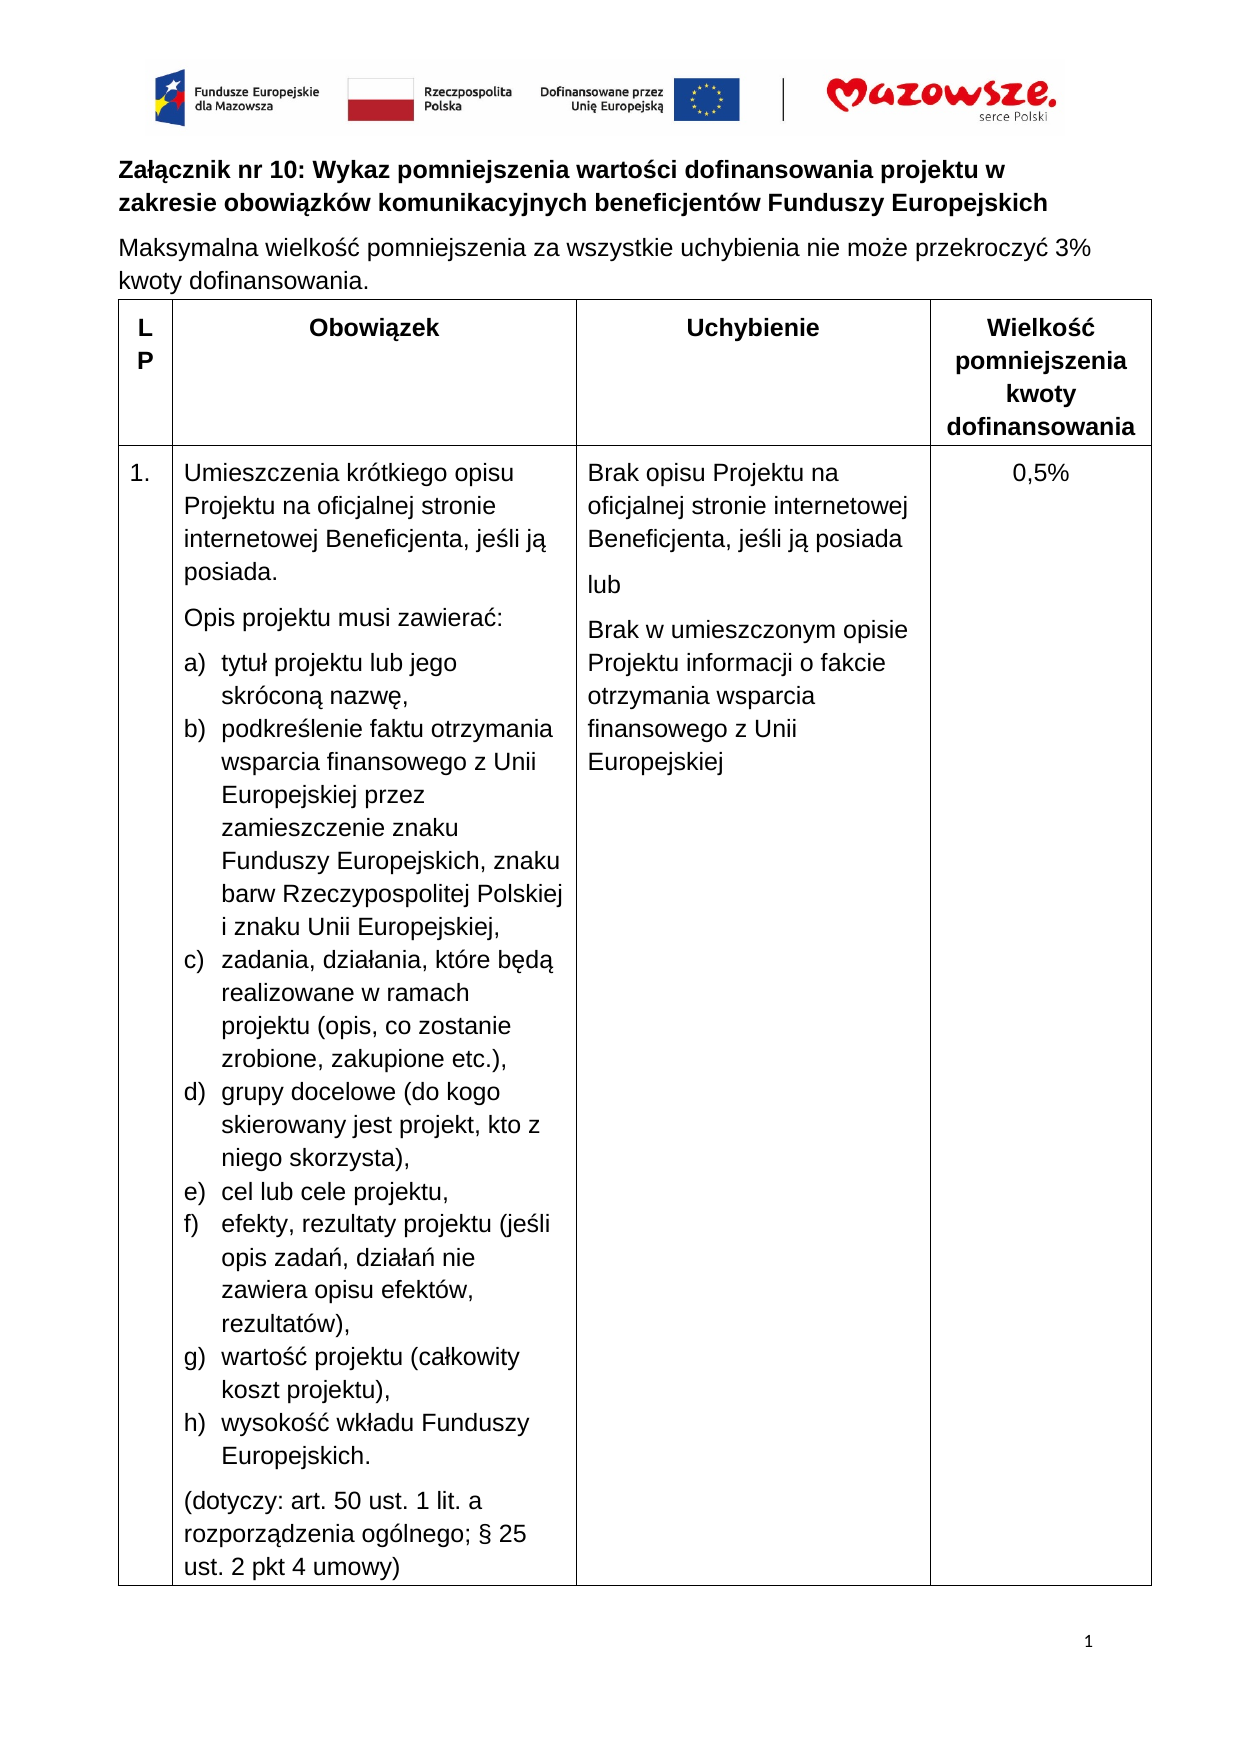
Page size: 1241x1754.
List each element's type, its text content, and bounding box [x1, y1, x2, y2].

table_header LP [119, 300, 172, 444]
table_cell 0,5% [931, 446, 1151, 1585]
table_header Uchybienie [577, 300, 930, 444]
picture [145, 59, 1066, 136]
table_cell Brak opisu Projektu na oficjalnej stronie internetowej Beneficjenta, jeśli ją posiada lub Brak w umieszczonym opisie Projektu informacji o fakcie otrzymania wsparcia finansowego z Unii Europejskiej [577, 446, 930, 1585]
table_header Obowiązek [173, 300, 576, 444]
table_header Wielkość pomniejszenia kwoty dofinansowania [931, 300, 1151, 444]
table_cell Umieszczenia krótkiego opisu Projektu na oficjalnej stronie internetowej Beneficjenta, jeśli ją posiada. Opis projektu musi zawierać: tytuł projektu lub jego skróconą nazwę, podkreślenie faktu otrzymania wsparcia finansowego z Unii Europejskiej przez zamieszczenie znaku Funduszy Europejskich, znaku barw Rzeczypospolitej Polskiej i znaku Unii Europejskiej, zadania, działania, które będą realizowane w ramach projektu (opis, co zostanie zrobione, zakupione etc.), grupy docelowe (do kogo skierowany jest projekt, kto z niego skorzysta), cel lub cele projektu, efekty, rezultaty projektu (jeśli opis zadań, działań nie zawiera opisu efektów, rezultatów), wartość projektu (całkowity koszt projektu), wysokość wkładu Funduszy Europejskich. (dotyczy: art. 50 ust. 1 lit. a rozporządzenia ogólnego; § 25 ust. 2 pkt 4 umowy) [173, 446, 576, 1585]
text Maksymalna wielkość pomniejszenia za wszystkie uchybienia nie może przekroczyć 3% kwoty dofinansowania. [118, 233, 1093, 295]
table_cell 1. [119, 446, 172, 1585]
text Załącznik nr 10: Wykaz pomniejszenia wartości dofinansowania projektu w zakresie obowiązków komunikacyjnych beneficjentów Funduszy Europejskich [118, 155, 1093, 216]
